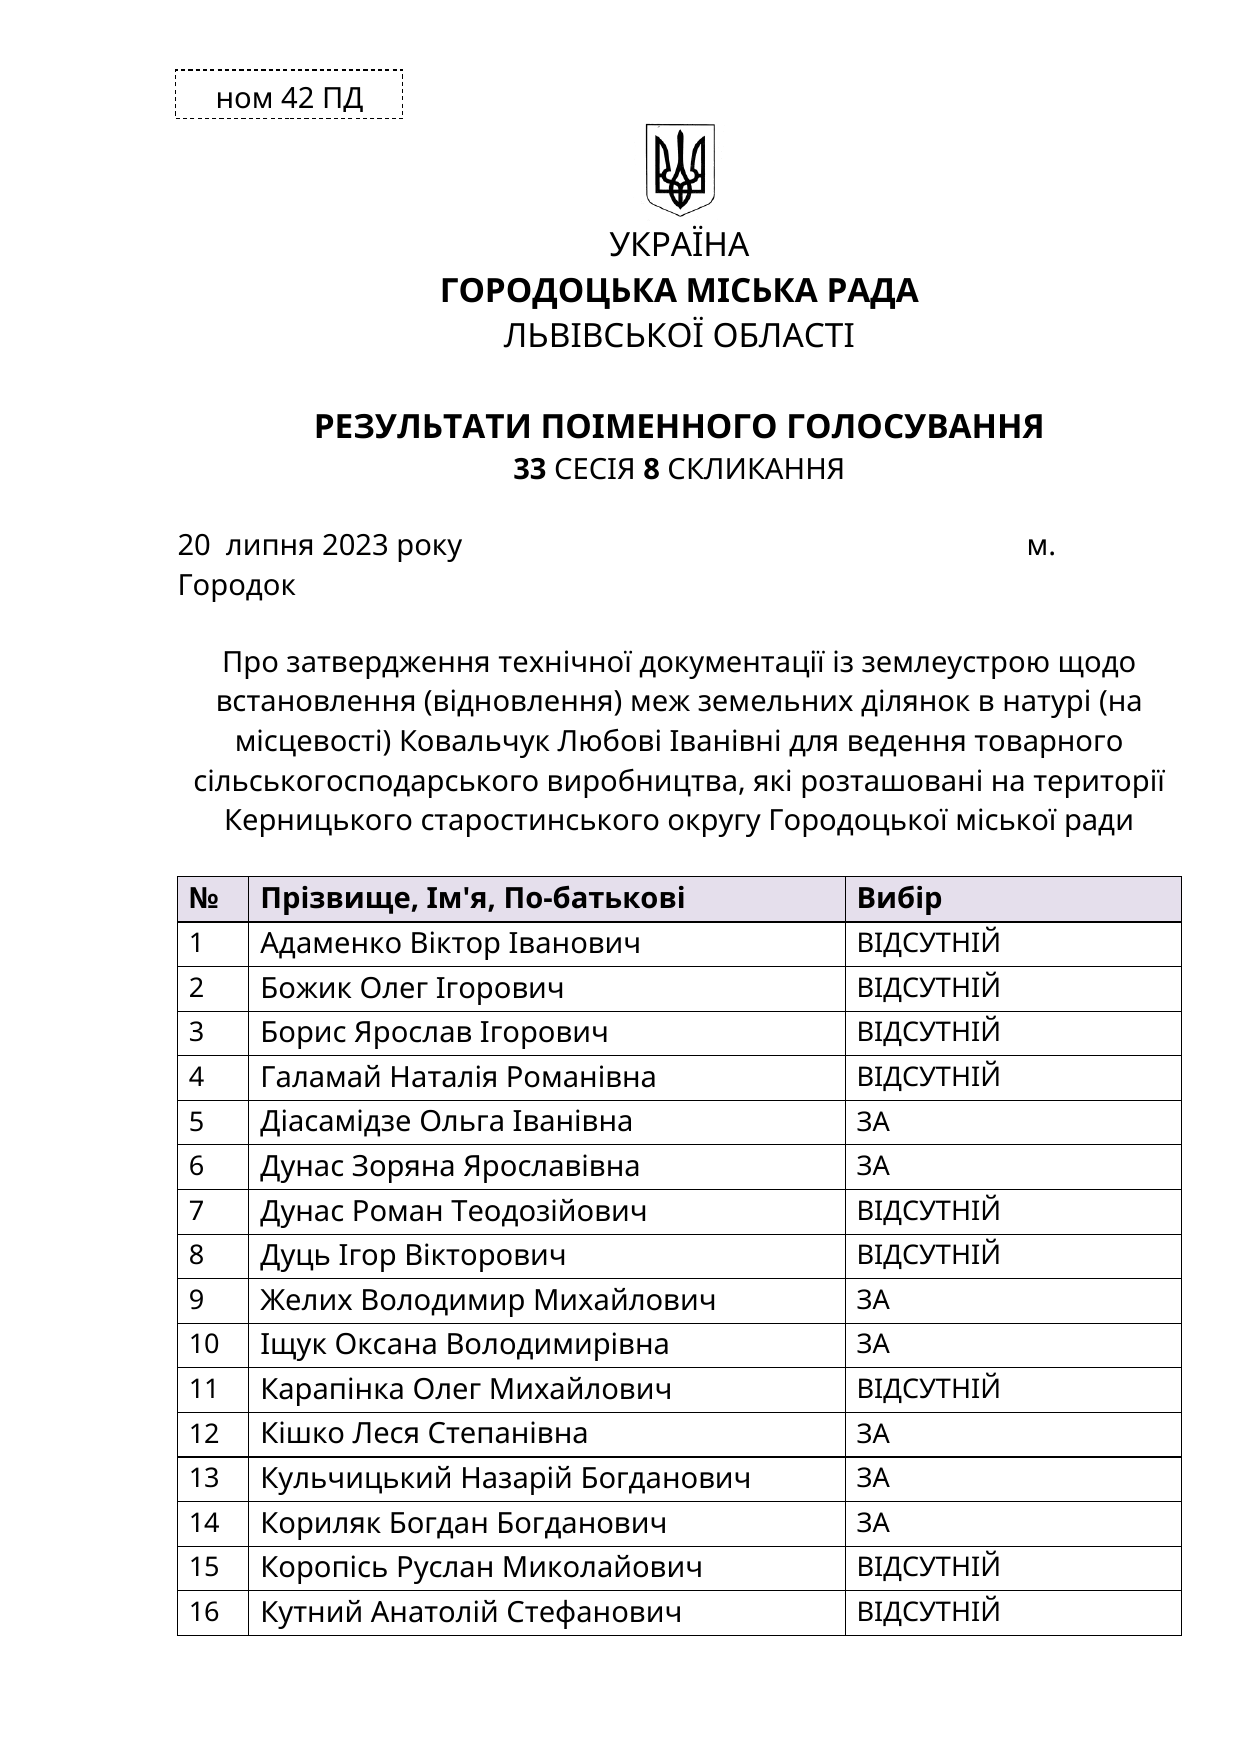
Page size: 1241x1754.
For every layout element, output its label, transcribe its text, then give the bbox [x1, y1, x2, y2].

table_cell 16 [178, 1591, 248, 1635]
table_cell ЗА [846, 1324, 1181, 1367]
table_cell Борис Ярослав Ігорович [249, 1012, 845, 1055]
table_cell ЗА [846, 1502, 1181, 1546]
table_cell ВІДСУТНІЙ [846, 1368, 1181, 1412]
table_cell Кутний Анатолій Стефанович [249, 1591, 845, 1635]
text ЛЬВІВСЬКОЇ ОБЛАСТІ [177, 312, 1181, 357]
table_cell ЗА [846, 1279, 1181, 1323]
table_cell 13 [178, 1458, 248, 1501]
table_cell ВІДСУТНІЙ [846, 1547, 1181, 1590]
table_cell ВІДСУТНІЙ [846, 1190, 1181, 1233]
table_cell ЗА [846, 1145, 1181, 1189]
table_cell 9 [178, 1279, 248, 1323]
table_cell Коропісь Руслан Миколайович [249, 1547, 845, 1590]
text 20 липня 2023 року м. Городок [177, 525, 1181, 604]
table_cell 15 [178, 1547, 248, 1590]
table_cell Дуць Ігор Вікторович [249, 1235, 845, 1278]
table_cell 3 [178, 1012, 248, 1055]
table_cell Карапінка Олег Михайлович [249, 1368, 845, 1412]
table_cell 1 [178, 923, 248, 966]
table_cell Галамай Наталія Романівна [249, 1056, 845, 1100]
table_cell 4 [178, 1056, 248, 1100]
text РЕЗУЛЬТАТИ ПОІМЕННОГО ГОЛОСУВАННЯ [177, 403, 1181, 448]
table_cell 10 [178, 1324, 248, 1367]
table_cell Кориляк Богдан Богданович [249, 1502, 845, 1546]
table_cell Адаменко Віктор Іванович [249, 923, 845, 966]
table_header № [178, 877, 248, 921]
table_cell ВІДСУТНІЙ [846, 1235, 1181, 1278]
table_cell Кульчицький Назарій Богданович [249, 1458, 845, 1501]
table_cell Кішко Леся Степанівна [249, 1413, 845, 1456]
table_cell 6 [178, 1145, 248, 1189]
table_cell 11 [178, 1368, 248, 1412]
table_cell Іщук Оксана Володимирівна [249, 1324, 845, 1367]
table_cell ВІДСУТНІЙ [846, 923, 1181, 966]
table_cell 8 [178, 1235, 248, 1278]
table_cell ЗА [846, 1101, 1181, 1144]
table_cell Діасамідзе Ольга Іванівна [249, 1101, 845, 1144]
text ГОРОДОЦЬКА МІСЬКА РАДА [177, 266, 1181, 312]
table_cell 2 [178, 967, 248, 1011]
table_cell Божик Олег Ігорович [249, 967, 845, 1011]
table_cell 5 [178, 1101, 248, 1144]
table_cell Желих Володимир Михайлович [249, 1279, 845, 1323]
table_cell ВІДСУТНІЙ [846, 1056, 1181, 1100]
table_cell 7 [178, 1190, 248, 1233]
table_header Прізвище, Ім'я, По-батькові [249, 877, 845, 921]
text УКРАЇНА [177, 221, 1181, 266]
text 33 СЕСІЯ 8 СКЛИКАННЯ [177, 448, 1181, 488]
table_cell ЗА [846, 1413, 1181, 1456]
text Про затвердження технічної документації із землеустрою щодо встановлення (відновлення) меж земельних ділянок в натурі (на місцевості) Ковальчук Любові Іванівні для ведення товарного сільськогосподарського виробництва, які розташовані на території Керницького старостинського округу Городоцької міської ради [177, 641, 1181, 839]
table_cell ВІДСУТНІЙ [846, 967, 1181, 1011]
table_cell ВІДСУТНІЙ [846, 1012, 1181, 1055]
table_cell Дунас Роман Теодозійович [249, 1190, 845, 1233]
picture [633, 118, 726, 221]
table_cell Дунас Зоряна Ярославівна [249, 1145, 845, 1189]
table_header Вибір [846, 877, 1181, 921]
table_cell ВІДСУТНІЙ [846, 1591, 1181, 1635]
table_cell 12 [178, 1413, 248, 1456]
table_cell 14 [178, 1502, 248, 1546]
table_cell ЗА [846, 1458, 1181, 1501]
